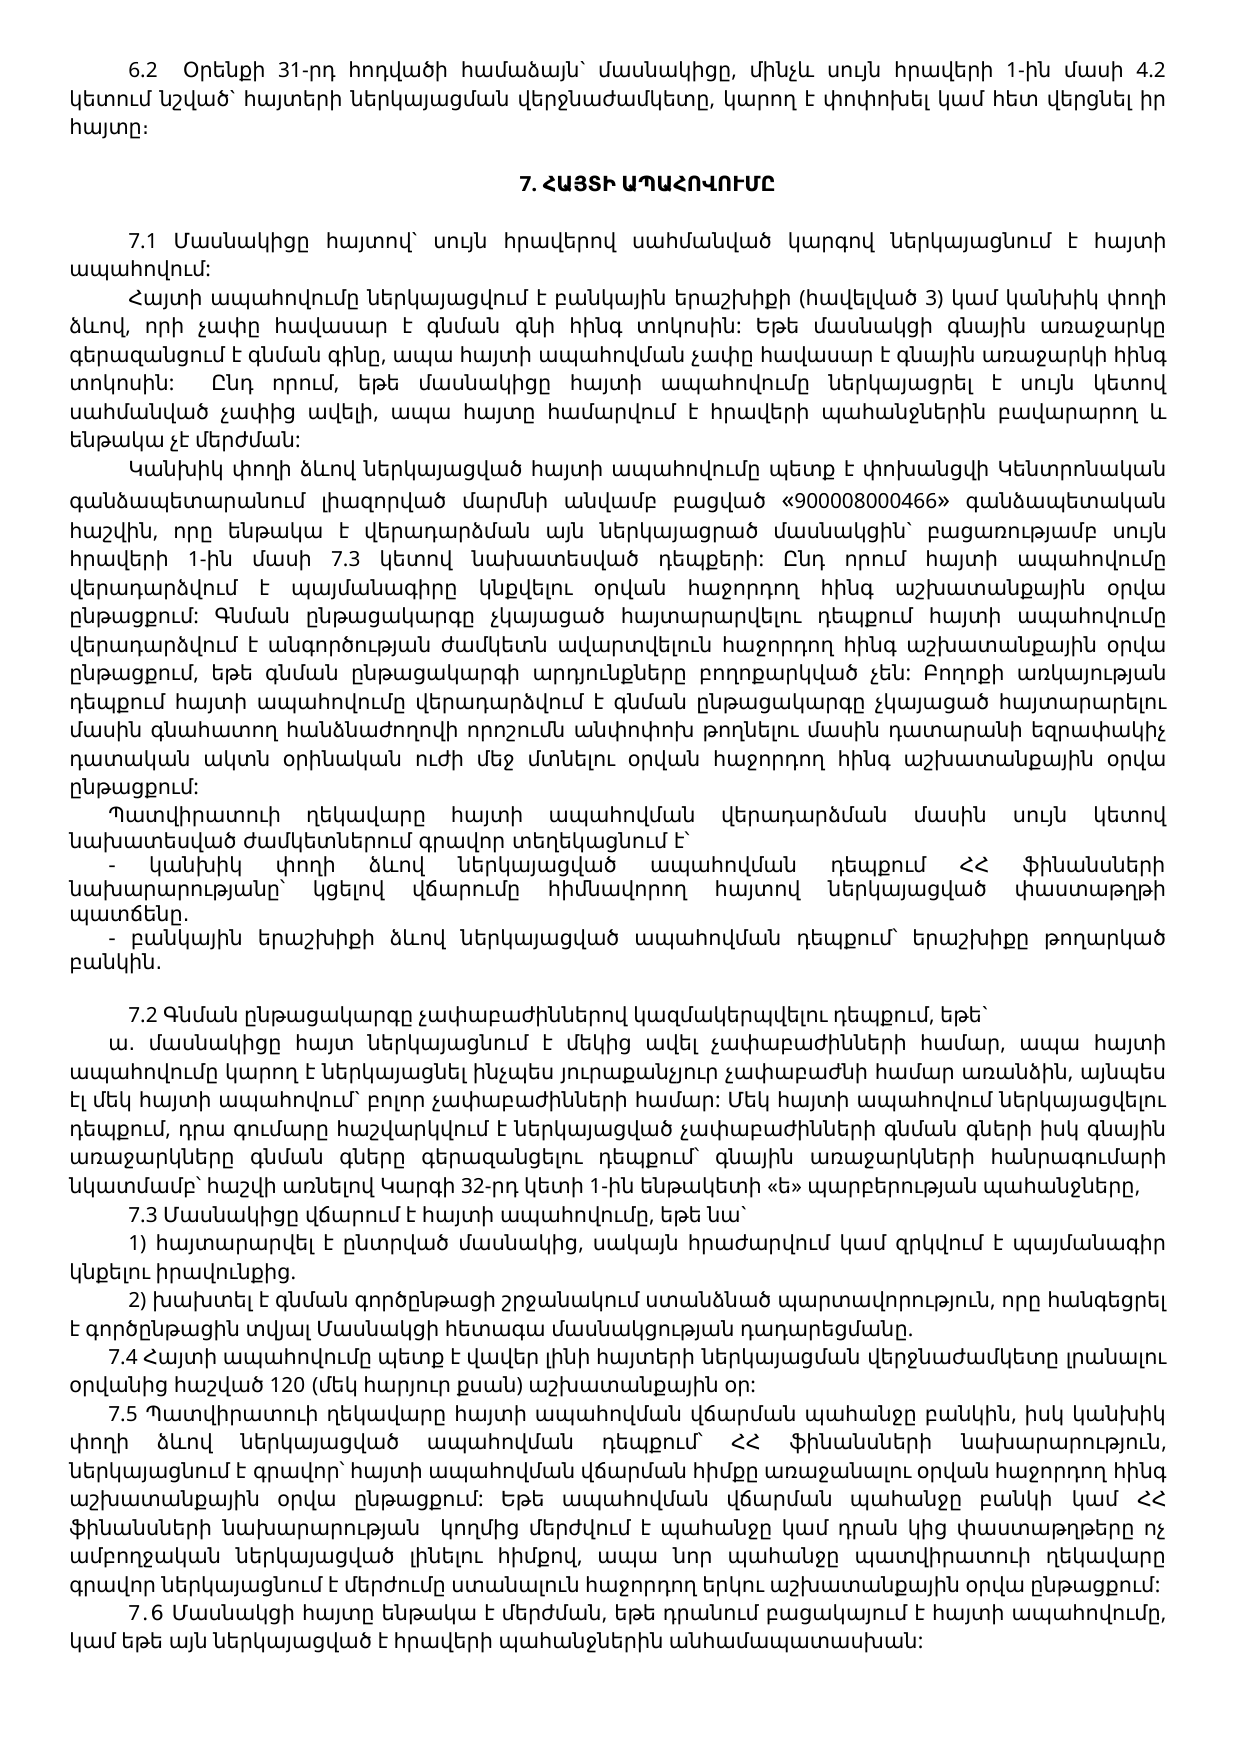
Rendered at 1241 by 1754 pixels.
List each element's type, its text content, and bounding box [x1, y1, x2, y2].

text Հայտի ապահովումը ներկայացվում է բանկային երաշխիքի (հավելված 3) կամ կանխիկ փողի ձևով, որի չափը հավասար է գնման գնի հինգ տոկոսին: Եթե մասնակցի գնային առաջարկը գերազանցում է գնման գինը, ապա հայտի ապահովման չափը հավասար է գնային առաջարկի հինգ տոկոսին: Ընդ որում, եթե մասնակիցը հայտի ապահովումը ներկայացրել է սույն կետով սահմանված չափից ավելի, ապա հայտը համարվում է հրավերի պահանջներին բավարարող և ենթակա չէ մերժման: [69, 283, 1167, 454]
text 7.2 Գնման ընթացակարգը չափաբաժիններով կազմակերպվելու դեպքում, եթե` [69, 1000, 1167, 1028]
text 2) խախտել է գնման գործընթացի շրջանակում ստանձնած պարտավորություն, որը հանգեցրել է գործընթացին տվյալ Մասնակցի հետագա մասնակցության դադարեցմանը. [69, 1285, 1167, 1342]
text Պատվիրատուի ղեկավարը հայտի ապահովման վերադարձման մասին սույն կետով նախատեսված ժամկետներում գրավոր տեղեկացնում է՝ [69, 801, 1167, 853]
text 6.2 Օրենքի 31-րդ հոդվածի համաձայն` մասնակիցը, մինչև սույն հրավերի 1-ին մասի 4.2 կետում նշված` հայտերի ներկայացման վերջնաժամկետը, կարող է փոփոխել կամ հետ վերցնել իր հայտը։ [69, 56, 1167, 141]
text 7. ՀԱՅՏԻ ԱՊԱՀՈՎՈՒՄԸ [69, 169, 1167, 198]
text 7․6 Մասնակցի հայտը ենթակա է մերժման, եթե դրանում բացակայում է հայտի ապահովումը, կամ եթե այն ներկայացված է հրավերի պահանջներին անհամապատասխան: [69, 1598, 1167, 1655]
text - կանխիկ փողի ձևով ներկայացված ապահովման դեպքում ՀՀ ֆինանսների նախարարությանը՝ կցելով վճարումը հիմնավորող հայտով ներկայացված փաստաթղթի պատճենը. [69, 853, 1167, 926]
text 7.5 Պատվիրատուի ղեկավարը հայտի ապահովման վճարման պահանջը բանկին, իսկ կանխիկ փողի ձևով ներկայացված ապահովման դեպքում՝ ՀՀ ֆինանսների նախարարություն, ներկայացնում է գրավոր՝ հայտի ապահովման վճարման հիմքը առաջանալու օրվան հաջորդող հինգ աշխատանքային օրվա ընթացքում: Եթե ապահովման վճարման պահանջը բանկի կամ ՀՀ ֆինանսների նախարարության կողմից մերժվում է պահանջը կամ դրան կից փաստաթղթերը ոչ ամբողջական ներկայացված լինելու հիմքով, ապա նոր պահանջը պատվիրատուի ղեկավարը գրավոր ներկայացնում է մերժումը ստանալուն հաջորդող երկու աշխատանքային օրվա ընթացքում: [69, 1399, 1167, 1598]
text ա. մասնակիցը հայտ ներկայացնում է մեկից ավել չափաբաժինների համար, ապա հայտի ապահովումը կարող է ներկայացնել ինչպես յուրաքանչյուր չափաբաժնի համար առանձին, այնպես էլ մեկ հայտի ապահովում` բոլոր չափաբաժինների համար: Մեկ հայտի ապահովում ներկայացվելու դեպքում, դրա գումարը հաշվարկվում է ներկայացված չափաբաժինների գնման գների իսկ գնային առաջարկները գնման գները գերազանցելու դեպքում՝ գնային առաջարկների հանրագումարի նկատմամբ՝ հաշվի առնելով Կարգի 32-րդ կետի 1-ին ենթակետի «ե» պարբերության պահանջները, [69, 1028, 1167, 1200]
text 7.4 Հայտի ապահովումը պետք է վավեր լինի հայտերի ներկայացման վերջնաժամկետը լրանալու օրվանից հաշված 120 (մեկ հարյուր քսան) աշխատանքային օր: [69, 1342, 1167, 1399]
text 1) հայտարարվել է ընտրված մասնակից, սակայն հրաժարվում կամ զրկվում է պայմանագիր կնքելու իրավունքից. [69, 1228, 1167, 1285]
text - բանկային երաշխիքի ձևով ներկայացված ապահովման դեպքում՝ երաշխիքը թողարկած բանկին. [69, 926, 1167, 974]
text 7.1 Մասնակիցը հայտով` սույն հրավերով սահմանված կարգով ներկայացնում է հայտի ապահովում: [69, 226, 1167, 283]
text 7.3 Մասնակիցը վճարում է հայտի ապահովումը, եթե նա` [69, 1200, 1167, 1228]
text Կանխիկ փողի ձևով ներկայացված հայտի ապահովումը պետք է փոխանցվի Կենտրոնական գանձապետարանում լիազորված մարմնի անվամբ բացված «900008000466» գանձապետական հաշվին, որը ենթակա է վերադարձման այն ներկայացրած մասնակցին` բացառությամբ սույն հրավերի 1-ին մասի 7.3 կետով նախատեսված դեպքերի: Ընդ որում հայտի ապահովումը վերադարձվում է պայմանագիրը կնքվելու օրվան հաջորդող հինգ աշխատանքային օրվա ընթացքում: Գնման ընթացակարգը չկայացած հայտարարվելու դեպքում հայտի ապահովումը վերադարձվում է անգործության ժամկետն ավարտվելուն հաջորդող հինգ աշխատանքային օրվա ընթացքում, եթե գնման ընթացակարգի արդյունքները բողոքարկված չեն: Բողոքի առկայության դեպքում հայտի ապահովումը վերադարձվում է գնման ընթացակարգը չկայացած հայտարարելու մասին գնահատող հանձնաժողովի որոշումն անփոփոխ թողնելու մասին դատարանի եզրափակիչ դատական ակտն օրինական ուժի մեջ մտնելու օրվան հաջորդող հինգ աշխատանքային օրվա ընթացքում: [69, 454, 1167, 801]
